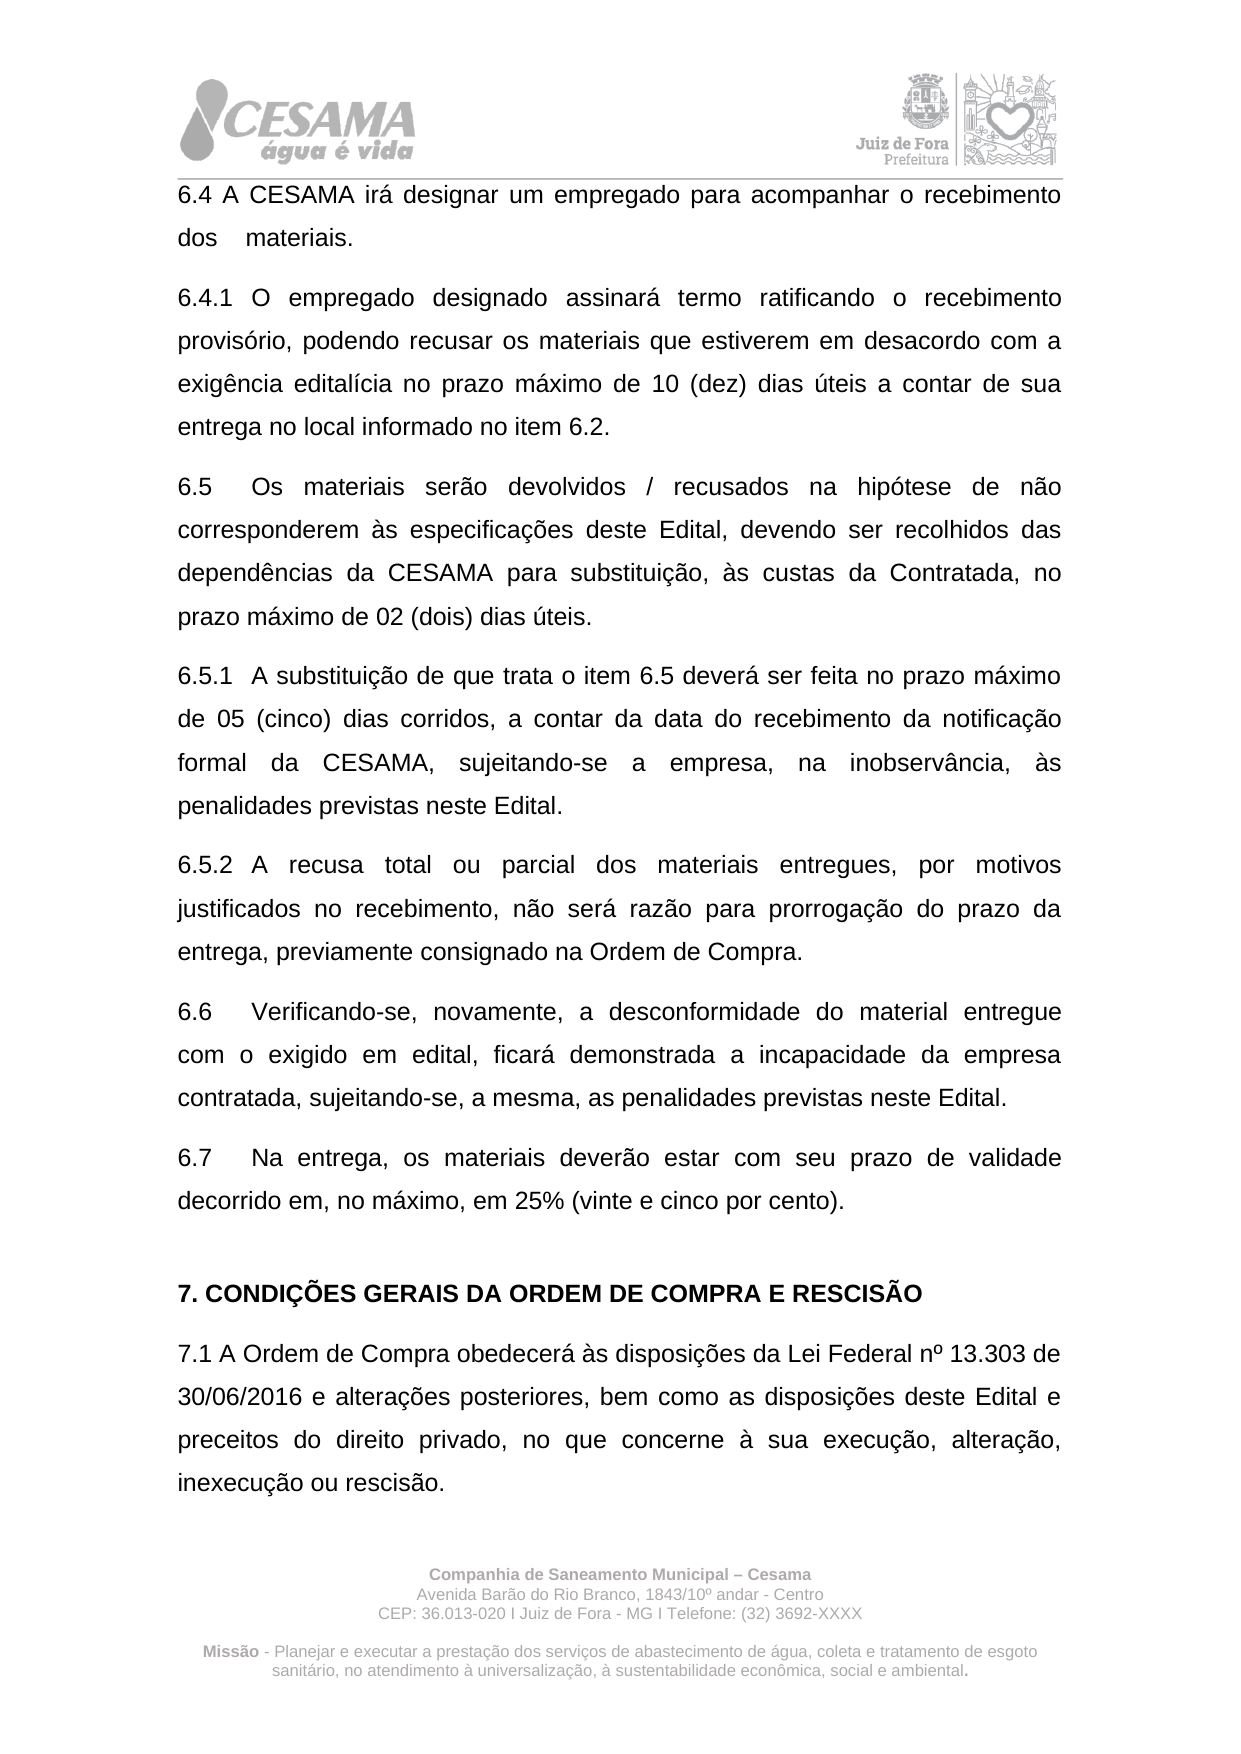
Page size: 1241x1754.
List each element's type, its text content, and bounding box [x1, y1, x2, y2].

text 6.5.1 A substituição de que trata o item 6.5 deverá ser feita no prazo máximo de 05 (cinco) dias corridos, a contar da data do recebimento da notificação formal da CESAMA, sujeitando-se a empresa, na inobservância, às penalidades previstas neste Edital. [177, 661, 1063, 819]
text 6.5 Os materiais serão devolvidos / recusados na hipótese de não corresponderem às especificações deste Edital, devendo ser recolhidos das dependências da CESAMA para substituição, às custas da Contratada, no prazo máximo de 02 (dois) dias úteis. [177, 472, 1063, 630]
text 6.6 Verificando-se, novamente, a desconformidade do material entregue com o exigido em edital, ficará demonstrada a incapacidade da empresa contratada, sujeitando-se, a mesma, as penalidades previstas neste Edital. [177, 996, 1063, 1111]
text 6.4.1 O empregado designado assinará termo ratificando o recebimento provisório, podendo recusar os materiais que estiverem em desacordo com a exigência editalícia no prazo máximo de 10 (dez) dias úteis a contar de sua entrega no local informado no item 6.2. [177, 283, 1063, 441]
picture [177, 73, 1064, 180]
text 7. CONDIÇÕES GERAIS DA ORDEM DE COMPRA E RESCISÃO [177, 1279, 1063, 1307]
text 6.4 A CESAMA irá designar um empregado para acompanhar o recebimento dos materiais. [177, 180, 1063, 252]
text 7.1 A Ordem de Compra obedecerá às disposições da Lei Federal nº 13.303 de 30/06/2016 e alterações posteriores, bem como as disposições deste Edital e preceitos do direito privado, no que concerne à sua execução, alteração, inexecução ou rescisão. [177, 1338, 1063, 1497]
list 6.7 Na entrega, os materiais deverão estar com seu prazo de validade decorrido em, no máximo, em 25% (vinte e cinco por cento). [177, 1142, 1063, 1214]
text 6.5.2 A recusa total ou parcial dos materiais entregues, por motivos justificados no recebimento, não será razão para prorrogação do prazo da entrega, previamente consignado na Ordem de Compra. [177, 850, 1063, 965]
